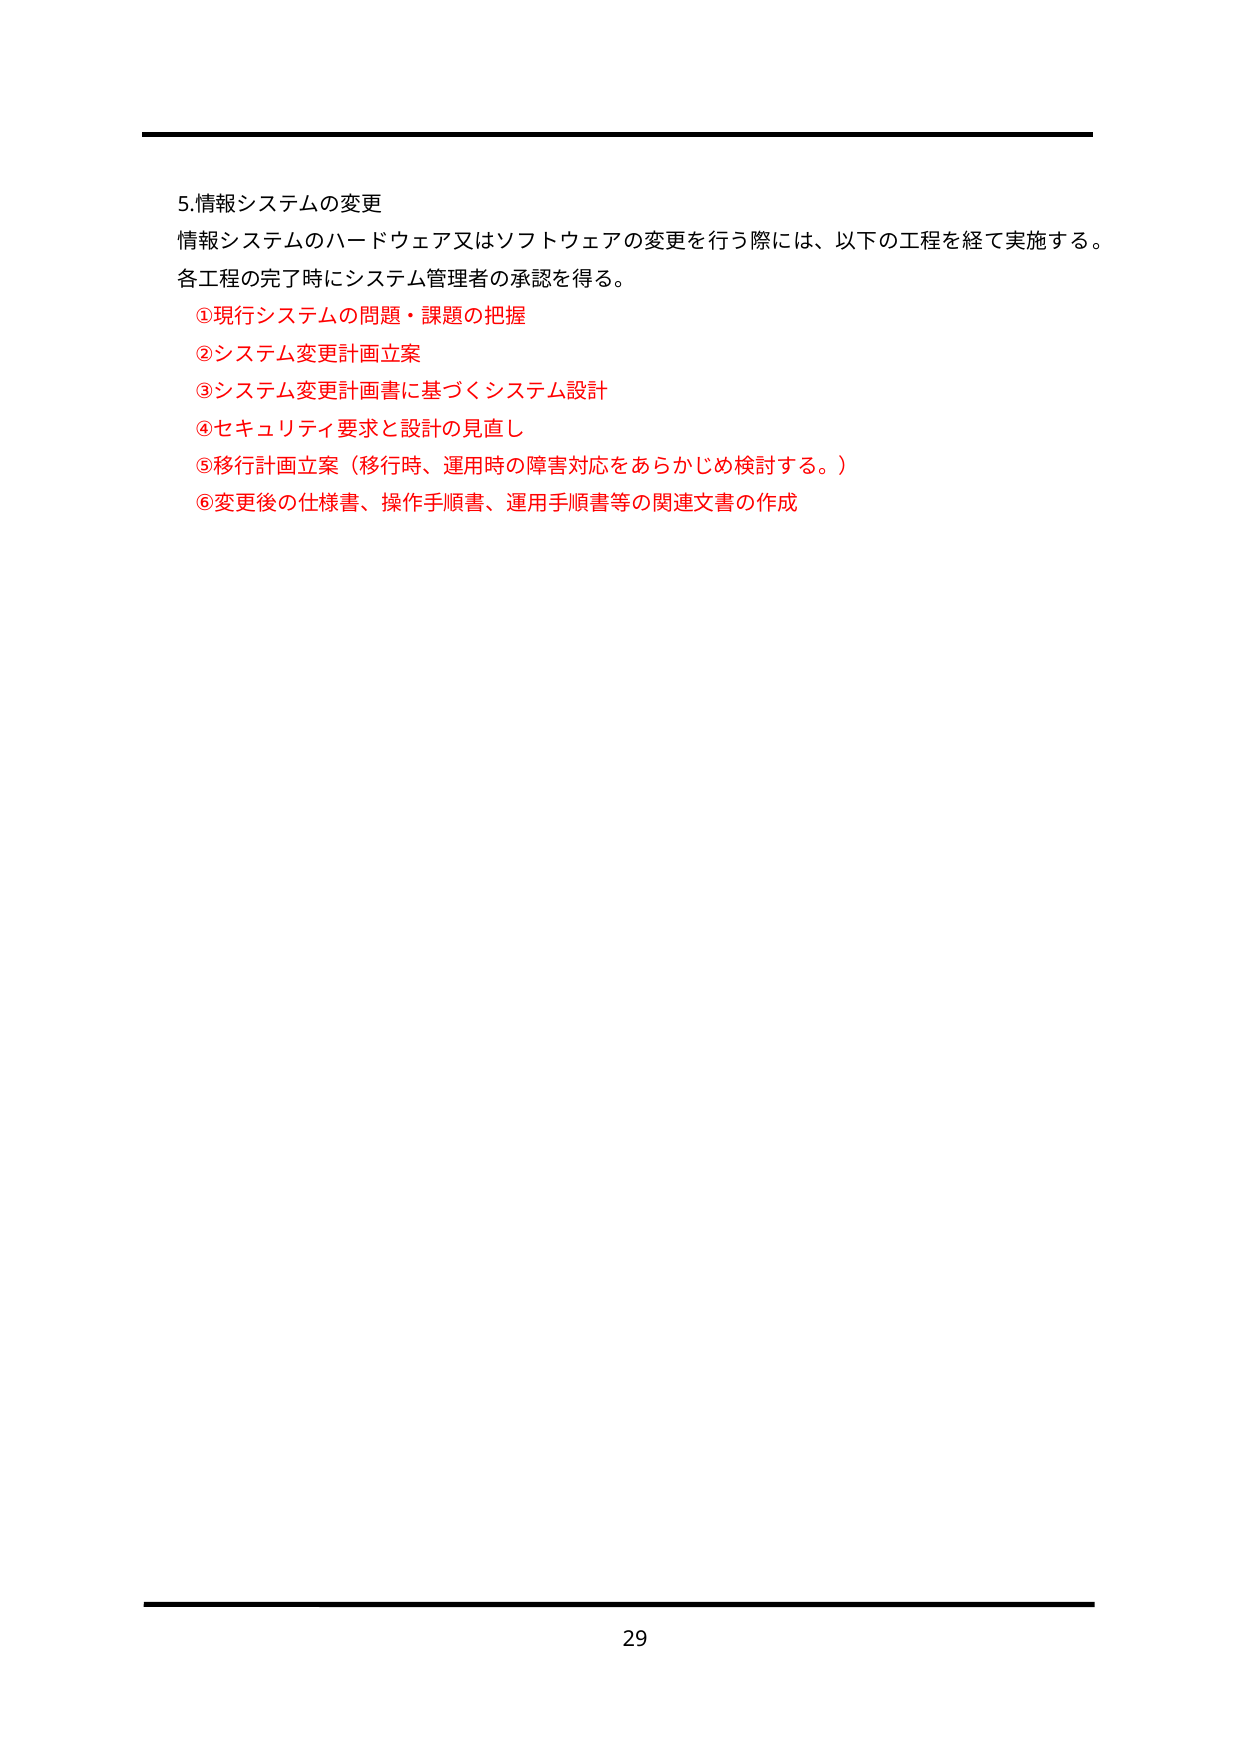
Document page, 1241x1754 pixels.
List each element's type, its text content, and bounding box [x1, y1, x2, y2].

list システム変更計画立案 [195, 333, 1092, 371]
list 移行計画立案（移行時、運用時の障害対応をあらかじめ検討する。） [195, 446, 1092, 483]
list セキュリティ要求と設計の見直し [195, 408, 1092, 446]
list システム変更計画書に基づくシステム設計 [195, 371, 1092, 408]
text 情報システムのハードウェア又はソフトウェアの変更を行う際には、以下の工程を経て実施する。各工程の完了時にシステム管理者の承認を得る。 [177, 221, 1092, 296]
text 5.情報システムの変更 [177, 183, 1092, 221]
list 変更後の仕様書、操作手順書、運用手順書等の関連文書の作成 [195, 483, 1092, 521]
list 現行システムの問題・課題の把握 [195, 296, 1092, 333]
